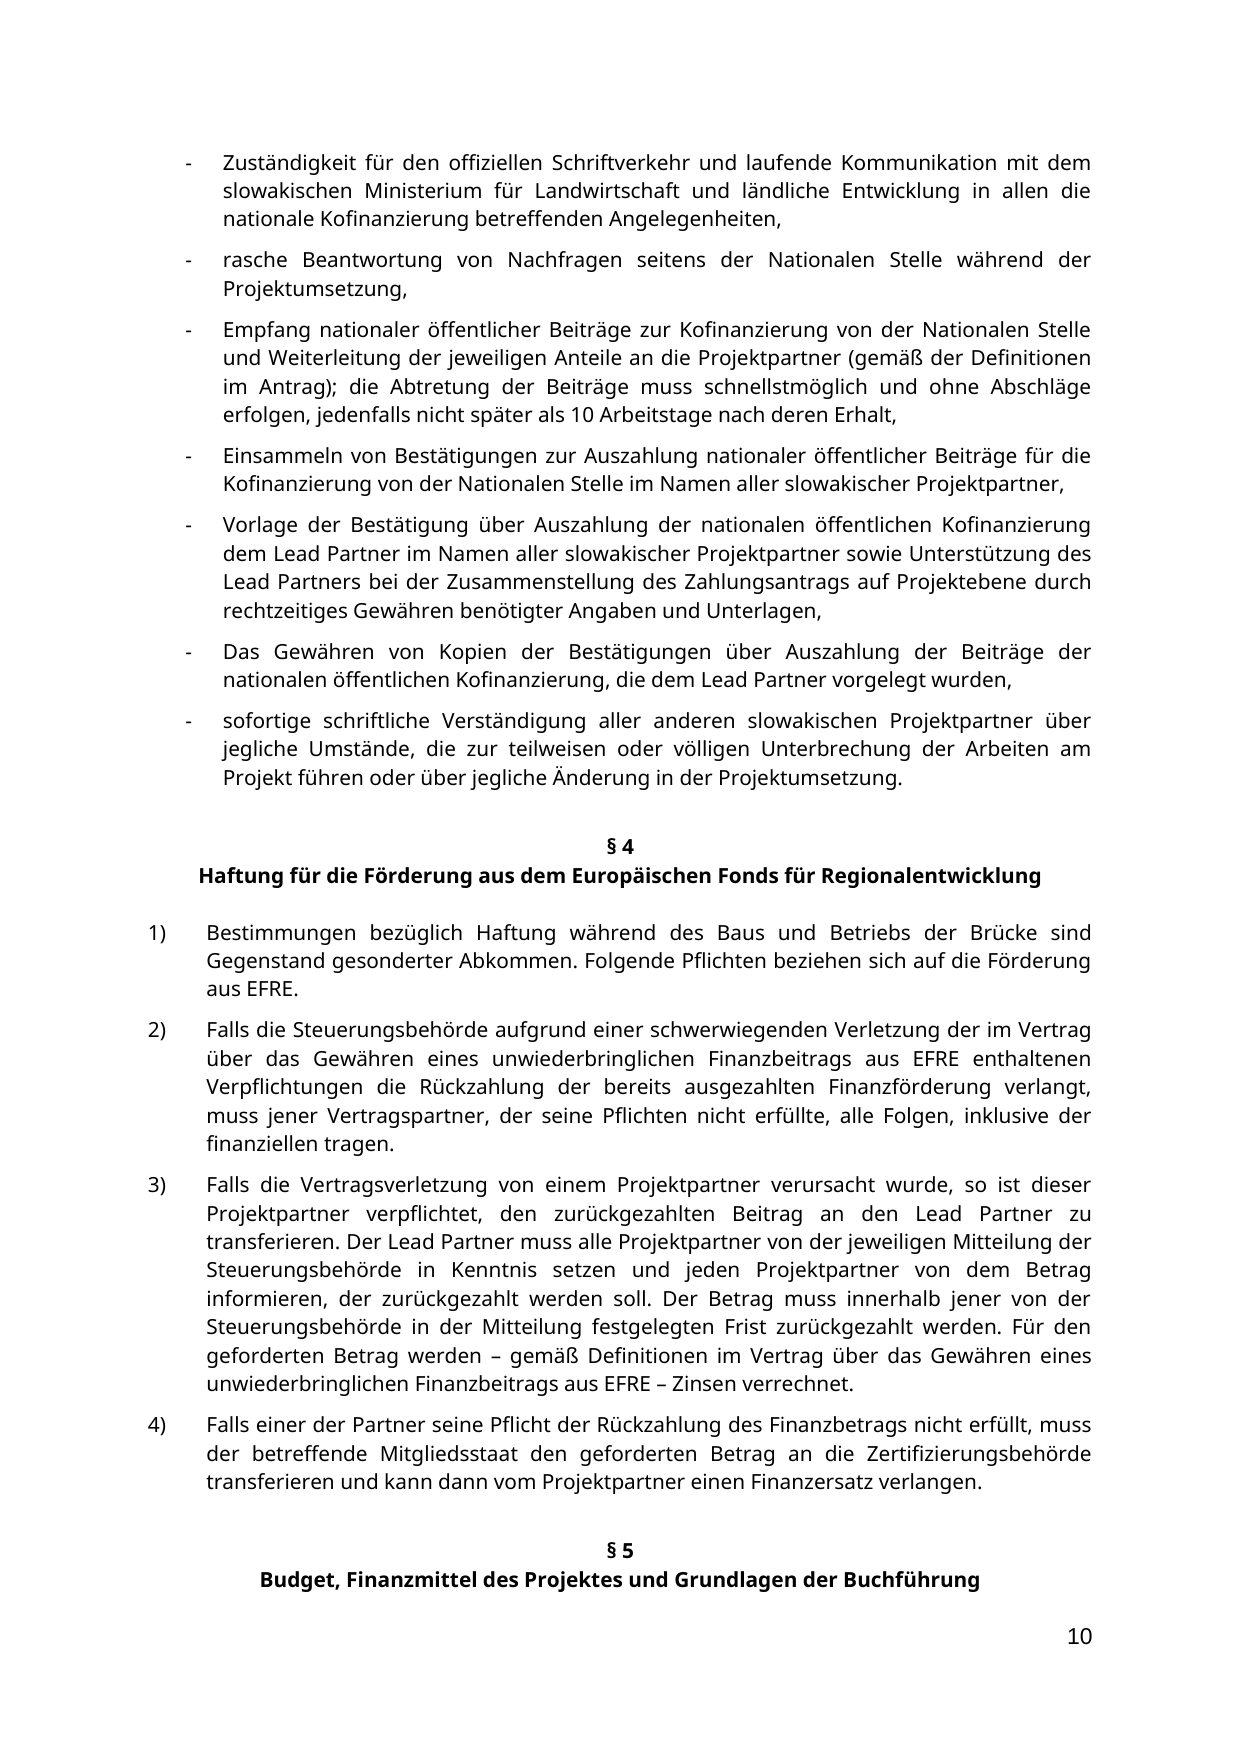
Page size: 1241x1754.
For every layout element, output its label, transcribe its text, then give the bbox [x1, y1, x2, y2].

text § 4 [148, 832, 1092, 861]
list Bestimmungen bezüglich Haftung während des Baus und Betriebs der Brücke sind Gegenstand gesonderter Abkommen. Folgende Pflichten beziehen sich auf die Förderung aus EFRE. [148, 918, 1092, 1003]
text § 5 [148, 1536, 1092, 1565]
text Haftung für die Förderung aus dem Europäischen Fonds für Regionalentwicklung [148, 861, 1092, 889]
list rasche Beantwortung von Nachfragen seitens der Nationalen Stelle während der Projektumsetzung, [185, 246, 1092, 302]
list Empfang nationaler öffentlicher Beiträge zur Kofinanzierung von der Nationalen Stelle und Weiterleitung der jeweiligen Anteile an die Projektpartner (gemäß der Definitionen im Antrag); die Abtretung der Beiträge muss schnellstmöglich und ohne Abschläge erfolgen, jedenfalls nicht später als 10 Arbeitstage nach deren Erhalt, [185, 315, 1092, 429]
list sofortige schriftliche Verständigung aller anderen slowakischen Projektpartner über jegliche Umstände, die zur teilweisen oder völligen Unterbrechung der Arbeiten am Projekt führen oder über jegliche Änderung in der Projektumsetzung. [185, 706, 1092, 791]
text Budget, Finanzmittel des Projektes und Grundlagen der Buchführung [148, 1565, 1092, 1593]
list Falls einer der Partner seine Pflicht der Rückzahlung des Finanzbetrags nicht erfüllt, muss der betreffende Mitgliedsstaat den geforderten Betrag an die Zertifizierungsbehörde transferieren und kann dann vom Projektpartner einen Finanzersatz verlangen. [148, 1410, 1092, 1496]
list Vorlage der Bestätigung über Auszahlung der nationalen öffentlichen Kofinanzierung dem Lead Partner im Namen aller slowakischer Projektpartner sowie Unterstützung des Lead Partners bei der Zusammenstellung des Zahlungsantrags auf Projektebene durch rechtzeitiges Gewähren benötigter Angaben und Unterlagen, [185, 511, 1092, 624]
list Das Gewähren von Kopien der Bestätigungen über Auszahlung der Beiträge der nationalen öffentlichen Kofinanzierung, die dem Lead Partner vorgelegt wurden, [185, 637, 1092, 694]
list Einsammeln von Bestätigungen zur Auszahlung nationaler öffentlicher Beiträge für die Kofinanzierung von der Nationalen Stelle im Namen aller slowakischer Projektpartner, [185, 441, 1092, 498]
list Zuständigkeit für den offiziellen Schriftverkehr und laufende Kommunikation mit dem slowakischen Ministerium für Landwirtschaft und ländliche Entwicklung in allen die nationale Kofinanzierung betreffenden Angelegenheiten, [185, 148, 1092, 233]
list Falls die Vertragsverletzung von einem Projektpartner verursacht wurde, so ist dieser Projektpartner verpflichtet, den zurückgezahlten Beitrag an den Lead Partner zu transferieren. Der Lead Partner muss alle Projektpartner von der jeweiligen Mitteilung der Steuerungsbehörde in Kenntnis setzen und jeden Projektpartner von dem Betrag informieren, der zurückgezahlt werden soll. Der Betrag muss innerhalb jener von der Steuerungsbehörde in der Mitteilung festgelegten Frist zurückgezahlt werden. Für den geforderten Betrag werden – gemäß Definitionen im Vertrag über das Gewähren eines unwiederbringlichen Finanzbeitrags aus EFRE – Zinsen verrechnet. [148, 1170, 1092, 1398]
list Falls die Steuerungsbehörde aufgrund einer schwerwiegenden Verletzung der im Vertrag über das Gewähren eines unwiederbringlichen Finanzbeitrags aus EFRE enthaltenen Verpflichtungen die Rückzahlung der bereits ausgezahlten Finanzförderung verlangt, muss jener Vertragspartner, der seine Pflichten nicht erfüllte, alle Folgen, inklusive der finanziellen tragen. [148, 1016, 1092, 1158]
